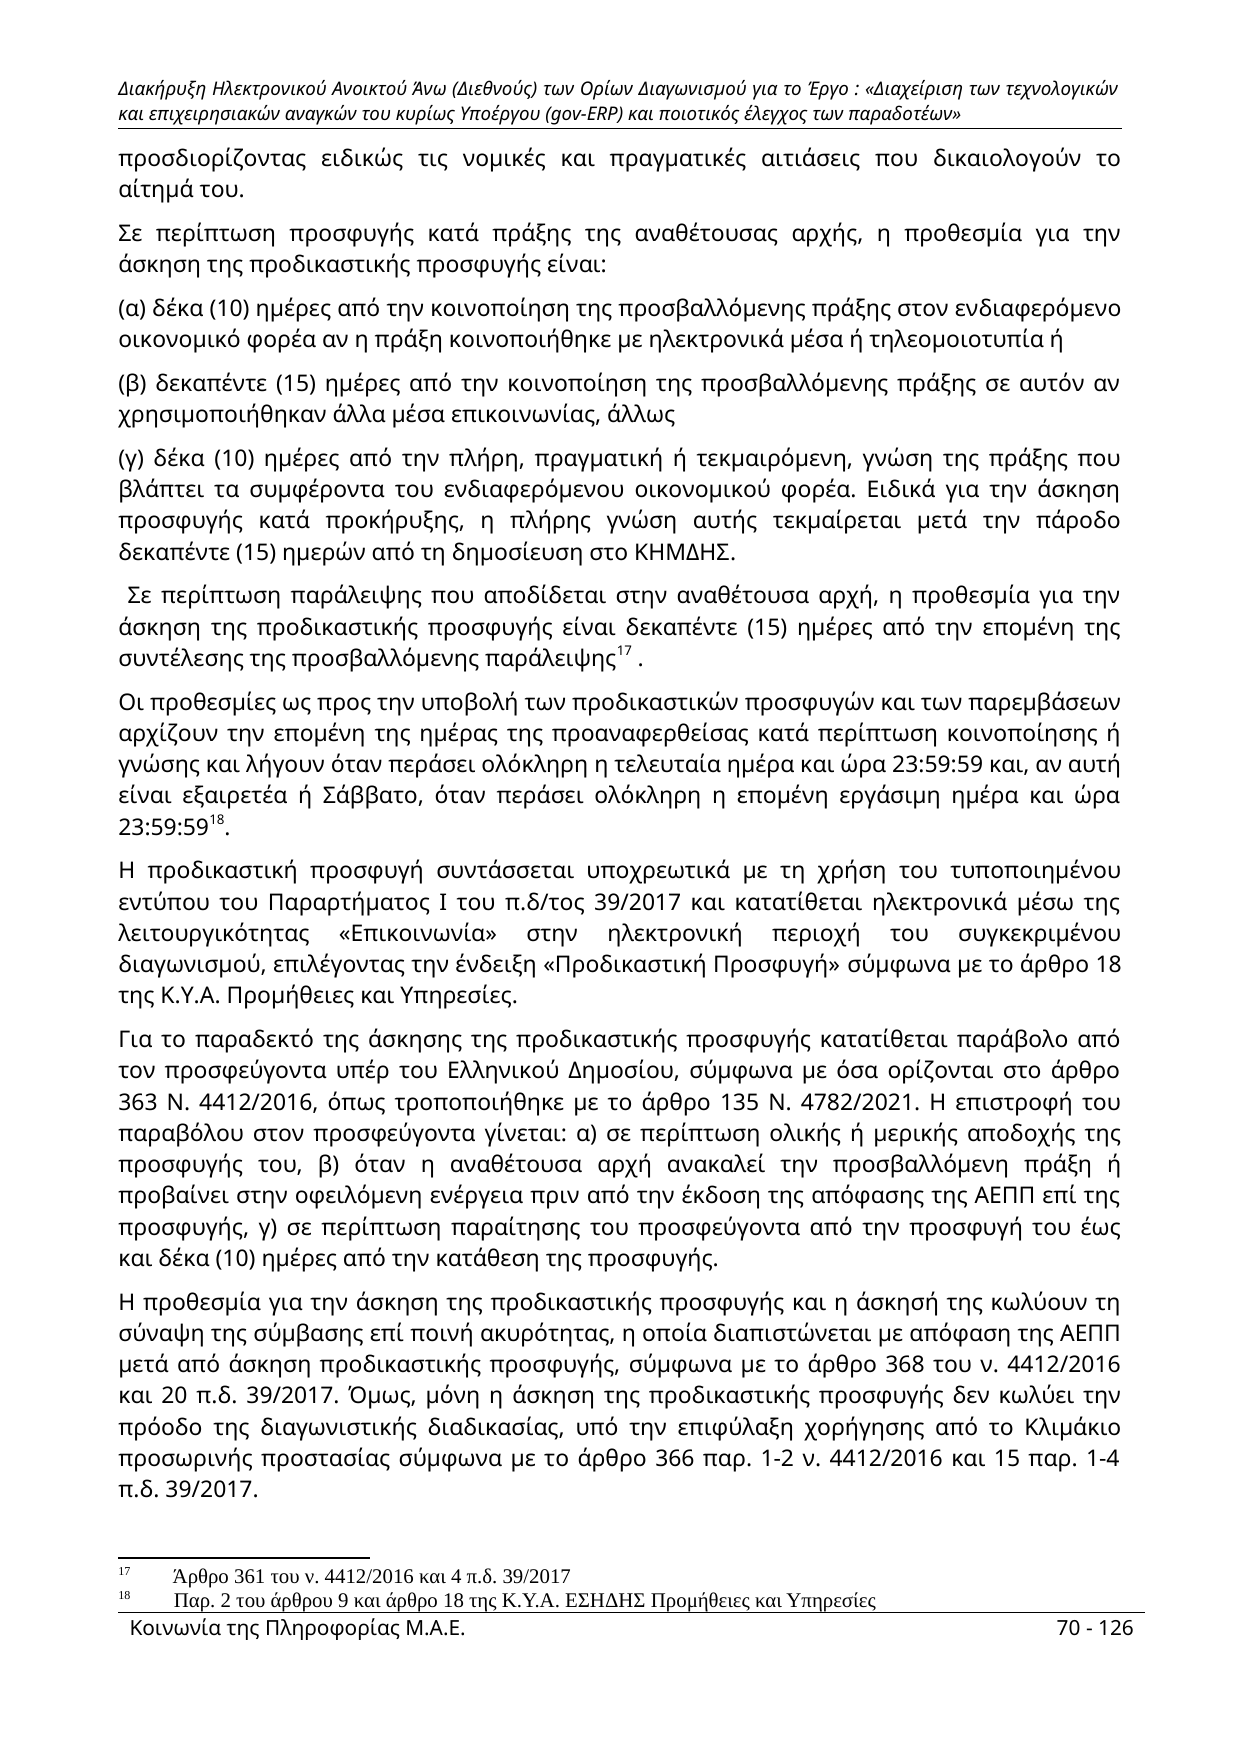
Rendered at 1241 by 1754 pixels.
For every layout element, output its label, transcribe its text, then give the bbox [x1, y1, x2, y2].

text (β) δεκαπέντε (15) ημέρες από την κοινοποίηση της προσβαλλόμενης πράξης σε αυτόν αν χρησιμοποιήθηκαν άλλα μέσα επικοινωνίας, άλλως [118, 367, 1122, 429]
text Σε περίπτωση προσφυγής κατά πράξης της αναθέτουσας αρχής, η προθεσμία για την άσκηση της προδικαστικής προσφυγής είναι: [118, 217, 1122, 279]
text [118, 142, 1122, 204]
text Η προδικαστική προσφυγή συντάσσεται υποχρεωτικά με τη χρήση του τυποποιημένου εντύπου του Παραρτήματος Ι του π.δ/τος 39/2017 και κατατίθεται ηλεκτρονικά μέσω της λειτουργικότητας «Επικοινωνία» στην ηλεκτρονική περιοχή του συγκεκριμένου διαγωνισμού, επιλέγοντας την ένδειξη «Προδικαστική Προσφυγή» σύμφωνα με το άρθρο 18 της Κ.Υ.Α. Προμήθειες και Υπηρεσίες. [118, 854, 1122, 1010]
text (α) δέκα (10) ημέρες από την κοινοποίηση της προσβαλλόμενης πράξης στον ενδιαφερόμενο οικονομικό φορέα αν η πράξη κοινοποιήθηκε με ηλεκτρονικά μέσα ή τηλεομοιοτυπία ή [118, 292, 1122, 354]
text Σε περίπτωση παράλειψης που αποδίδεται στην αναθέτουσα αρχή, η προθεσμία για την άσκηση της προδικαστικής προσφυγής είναι δεκαπέντε (15) ημέρες από την επομένη της συντέλεσης της προσβαλλόμενης παράλειψης . [118, 579, 1122, 673]
text Για το παραδεκτό της άσκησης της προδικαστικής προσφυγής κατατίθεται παράβολο από τον προσφεύγοντα υπέρ του Ελληνικού Δημοσίου, σύμφωνα με όσα ορίζονται στο άρθρο 363 Ν. 4412/2016, όπως τροποποιήθηκε με το άρθρο 135 Ν. 4782/2021. Η επιστροφή του παραβόλου στον προσφεύγοντα γίνεται: α) σε περίπτωση ολικής ή μερικής αποδοχής της προσφυγής του, β) όταν η αναθέτουσα αρχή ανακαλεί την προσβαλλόμενη πράξη ή προβαίνει στην οφειλόμενη ενέργεια πριν από την έκδοση της απόφασης της ΑΕΠΠ επί της προσφυγής, γ) σε περίπτωση παραίτησης του προσφεύγοντα από την προσφυγή του έως και δέκα (10) ημέρες από την κατάθεση της προσφυγής. [118, 1023, 1122, 1273]
text Η προθεσμία για την άσκηση της προδικαστικής προσφυγής και η άσκησή της κωλύουν τη σύναψη της σύμβασης επί ποινή ακυρότητας, η οποία διαπιστώνεται με απόφαση της ΑΕΠΠ μετά από άσκηση προδικαστικής προσφυγής, σύμφωνα με το άρθρο 368 του ν. 4412/2016 και 20 π.δ. 39/2017. Όμως, μόνη η άσκηση της προδικαστικής προσφυγής δεν κωλύει την πρόοδο της διαγωνιστικής διαδικασίας, υπό την επιφύλαξη χορήγησης από το Κλιμάκιο προσωρινής προστασίας σύμφωνα με το άρθρο 366 παρ. 1-2 ν. 4412/2016 και 15 παρ. 1-4 π.δ. 39/2017. [118, 1285, 1122, 1504]
text Οι προθεσμίες ως προς την υποβολή των προδικαστικών προσφυγών και των παρεμβάσεων αρχίζουν την επομένη της ημέρας της προαναφερθείσας κατά περίπτωση κοινοποίησης ή γνώσης και λήγουν όταν περάσει ολόκληρη η τελευταία ημέρα και ώρα 23:59:59 και, αν αυτή είναι εξαιρετέα ή Σάββατο, όταν περάσει ολόκληρη η επομένη εργάσιμη ημέρα και ώρα 23:59:59. [118, 685, 1122, 842]
text (γ) δέκα (10) ημέρες από την πλήρη, πραγματική ή τεκμαιρόμενη, γνώση της πράξης που βλάπτει τα συμφέροντα του ενδιαφερόμενου οικονομικού φορέα. Ειδικά για την άσκηση προσφυγής κατά προκήρυξης, η πλήρης γνώση αυτής τεκμαίρεται μετά την πάροδο δεκαπέντε (15) ημερών από τη δημοσίευση στο ΚΗΜΔΗΣ. [118, 442, 1122, 567]
